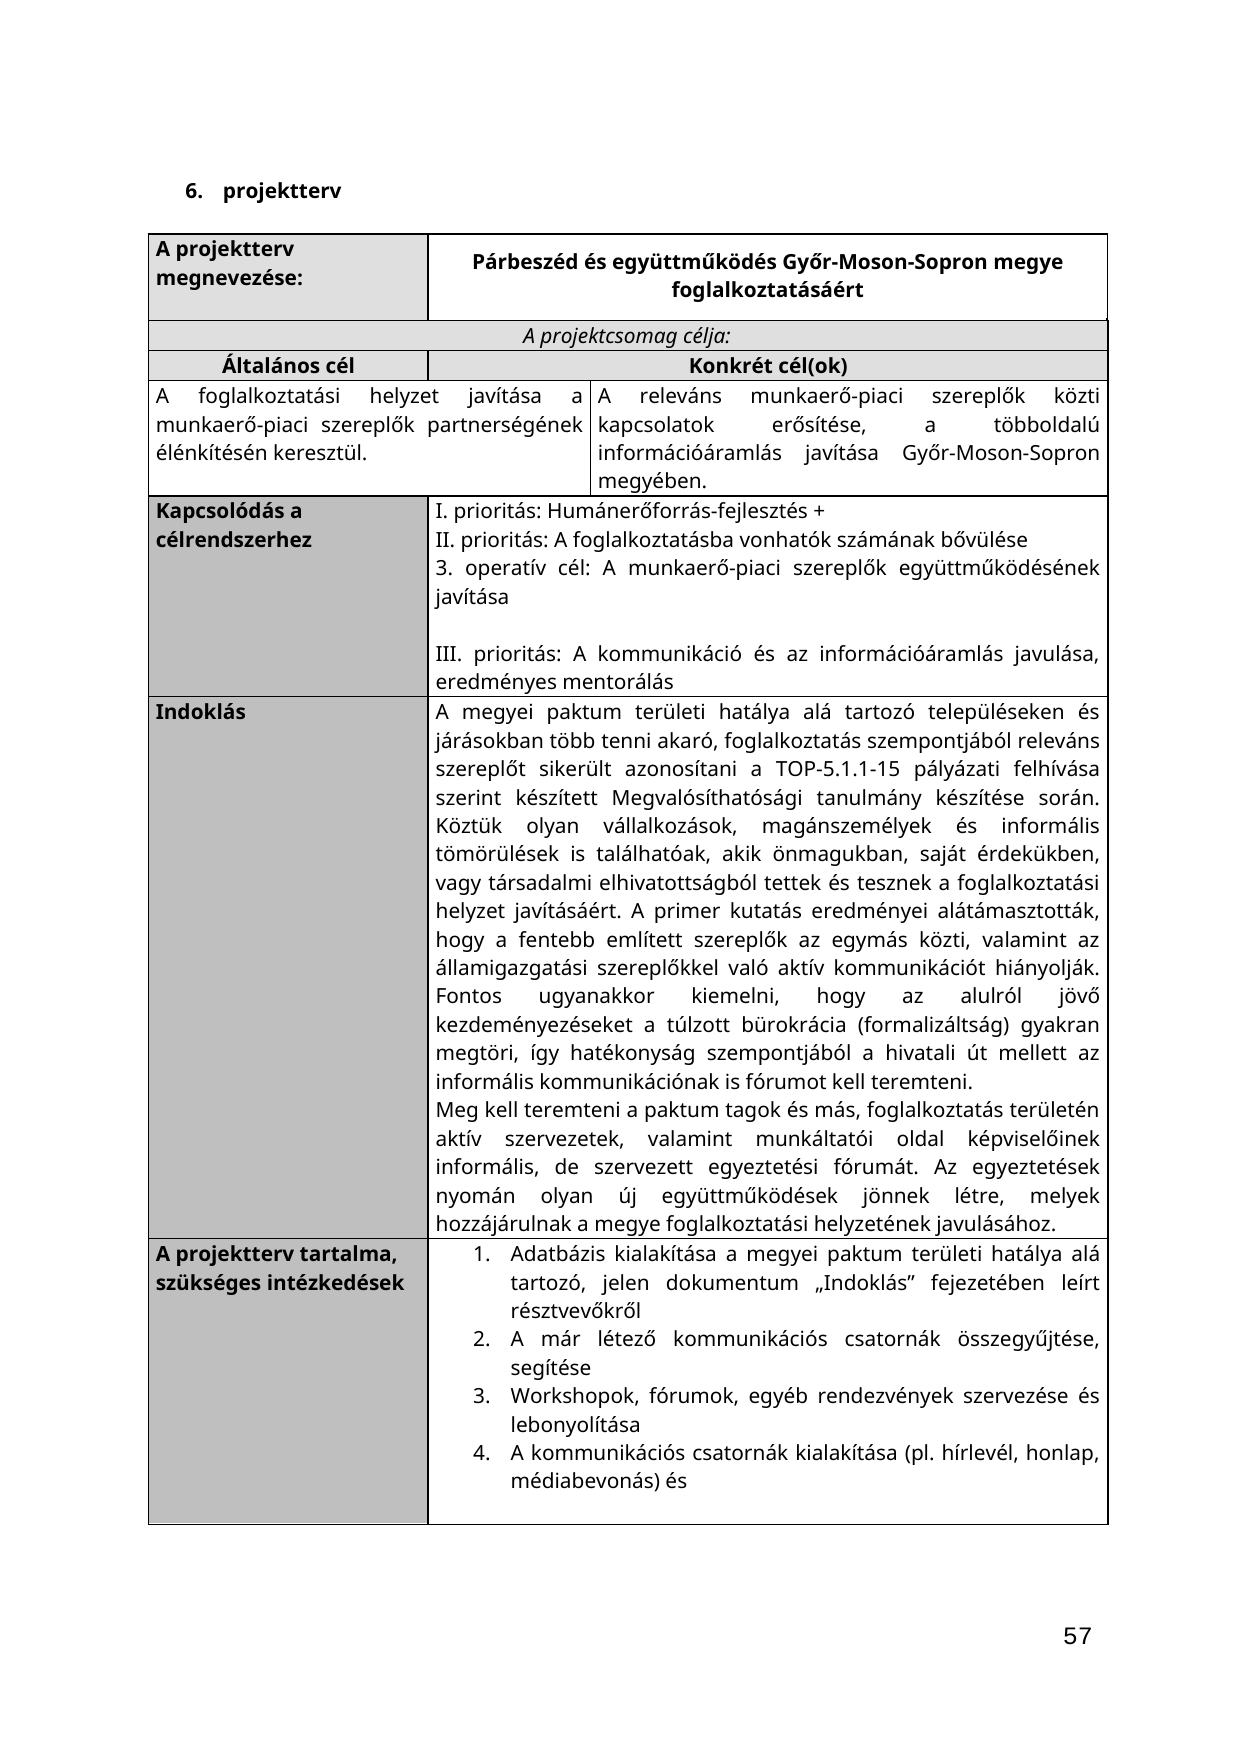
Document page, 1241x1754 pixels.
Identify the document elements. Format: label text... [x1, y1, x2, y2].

table_cell Konkrét cél(ok) [429, 351, 1107, 380]
table_header A projektterv megnevezése: [149, 235, 427, 320]
table_cell I. prioritás: Humánerőforrás-fejlesztés + II. prioritás: A foglalkoztatásba vonhatók számának bővülése 3. operatív cél: A munkaerő-piaci szereplők együttműködésének javítása III. prioritás: A kommunikáció és az információáramlás javulása, eredményes mentorálás [429, 497, 1107, 696]
table_cell Általános cél [149, 351, 427, 380]
table_header Párbeszéd és együttműködés Győr-Moson-Sopron megye foglalkoztatásáért [429, 235, 1107, 320]
table_cell Adatbázis kialakítása a megyei paktum területi hatálya alá tartozó, jelen dokumentum „Indoklás” fejezetében leírt résztvevőkről A már létező kommunikációs csatornák összegyűjtése, segítése Workshopok, fórumok, egyéb rendezvények szervezése és lebonyolítása A kommunikációs csatornák kialakítása (pl. hírlevél, honlap, médiabevonás) és [429, 1239, 1107, 1523]
table_cell A megyei paktum területi hatálya alá tartozó településeken és járásokban több tenni akaró, foglalkoztatás szempontjából releváns szereplőt sikerült azonosítani a TOP-5.1.1-15 pályázati felhívása szerint készített Megvalósíthatósági tanulmány készítése során. Köztük olyan vállalkozások, magánszemélyek és informális tömörülések is találhatóak, akik önmagukban, saját érdekükben, vagy társadalmi elhivatottságból tettek és tesznek a foglalkoztatási helyzet javításáért. A primer kutatás eredményei alátámasztották, hogy a fentebb említett szereplők az egymás közti, valamint az államigazgatási szereplőkkel való aktív kommunikációt hiányolják. Fontos ugyanakkor kiemelni, hogy az alulról jövő kezdeményezéseket a túlzott bürokrácia (formalizáltság) gyakran megtöri, így hatékonyság szempontjából a hivatali út mellett az informális kommunikációnak is fórumot kell teremteni. Meg kell teremteni a paktum tagok és más, foglalkoztatás területén aktív szervezetek, valamint munkáltatói oldal képviselőinek informális, de szervezett egyeztetési fórumát. Az egyeztetések nyomán olyan új együttműködések jönnek létre, melyek hozzájárulnak a megye foglalkoztatási helyzetének javulásához. [429, 697, 1107, 1238]
table_cell Kapcsolódás a célrendszerhez [149, 497, 427, 696]
table_cell A foglalkoztatási helyzet javítása a munkaerő-piaci szereplők partnerségének élénkítésén keresztül. [149, 381, 590, 495]
subtitle projektterv [185, 176, 1093, 204]
table_cell A projektcsomag célja: [149, 321, 1107, 350]
table_cell Indoklás [149, 697, 427, 1238]
table_cell A releváns munkaerő-piaci szereplők közti kapcsolatok erősítése, a többoldalú információáramlás javítása Győr-Moson-Sopron megyében. [591, 381, 1107, 495]
table_cell A projektterv tartalma, szükséges intézkedések [149, 1239, 427, 1523]
